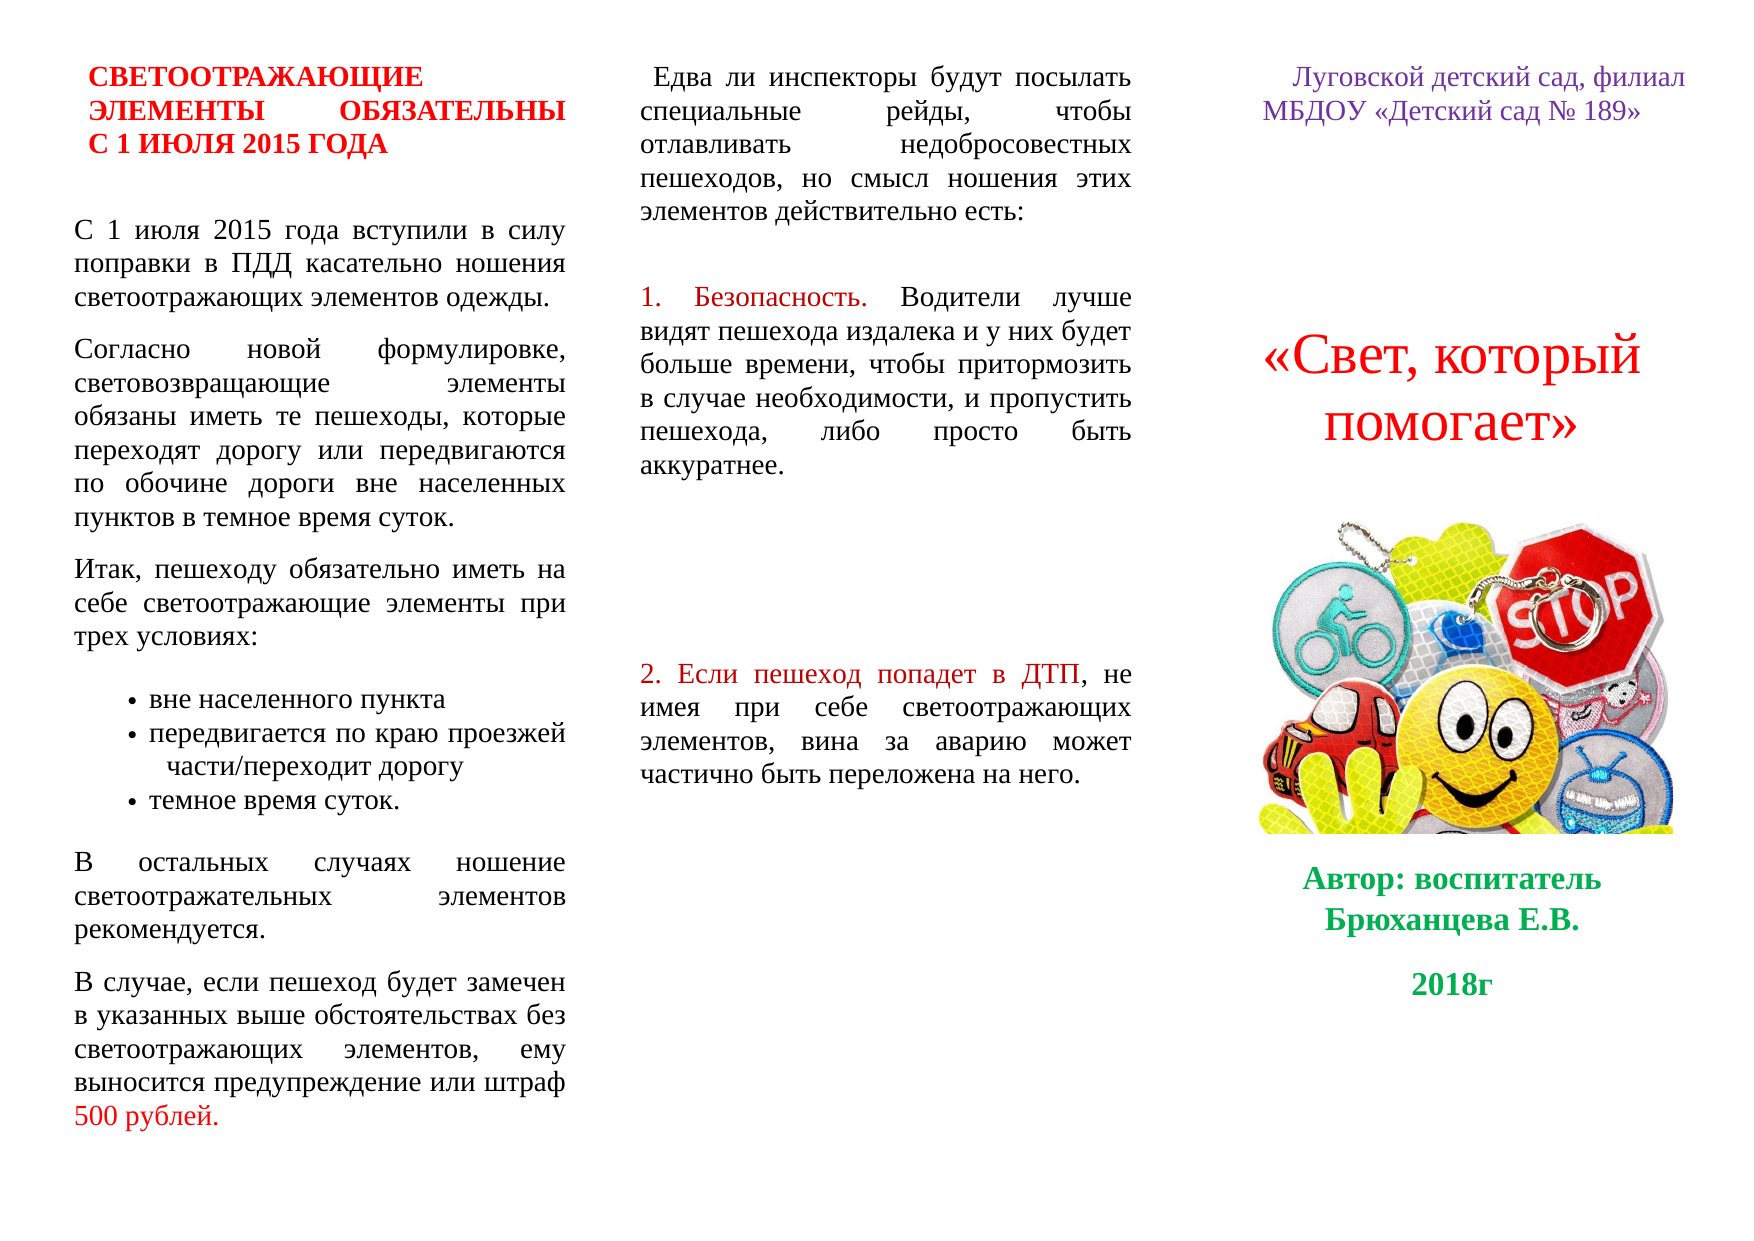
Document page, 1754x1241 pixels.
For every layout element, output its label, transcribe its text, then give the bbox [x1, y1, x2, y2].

list темное время суток. [128, 782, 566, 815]
text Автор: воспитатель Брюханцева Е.В. [1206, 633, 1698, 937]
text Едва ли инспекторы будут посылать специальные рейды, чтобы отлавливать недобросовестных пешеходов, но смысл ношения этих элементов действительно есть: [640, 59, 1132, 227]
text 2. Если пешеход попадет в ДТП, не имея при себе светоотражающих элементов, вина за аварию может частично быть переложена на него. [640, 656, 1132, 790]
text СВЕТООТРАЖАЮЩИЕ ЭЛЕМЕНТЫ ОБЯЗАТЕЛЬНЫ С 1 ИЮЛЯ 2015 ГОДА [88, 59, 566, 160]
text С 1 июля 2015 года вступили в силу поправки в ПДД касательно ношения светоотражающих элементов одежды. [74, 212, 566, 313]
text «Свет, который помогает» [1206, 319, 1698, 453]
text 2018г [1206, 962, 1698, 1003]
text Луговской детский сад, филиал МБДОУ «Детский сад № 189» [1206, 59, 1698, 126]
text 1. Безопасность. Водители лучше видят пешехода издалека и у них будет больше времени, чтобы притормозить в случае необходимости, и пропустить пешехода, либо просто быть аккуратнее. [640, 246, 1132, 480]
text В остальных случаях ношение светоотражательных элементов рекомендуется. [74, 844, 566, 945]
list передвигается по краю проезжей части/переходит дорогу [128, 715, 566, 782]
text Согласно новой формулировке, световозвращающие элементы обязаны иметь те пешеходы, которые переходят дорогу или передвигаются по обочине дороги вне населенных пунктов в темное время суток. [74, 331, 566, 533]
list вне населенного пункта [128, 681, 566, 715]
text Итак, пешеходу обязательно иметь на себе светоотражающие элементы при трех условиях: [74, 551, 566, 652]
text В случае, если пешеход будет замечен в указанных выше обстоятельствах без светоотражающих элементов, ему выносится предупреждение или штраф 500 рублей. [74, 964, 566, 1132]
picture [1258, 522, 1674, 834]
